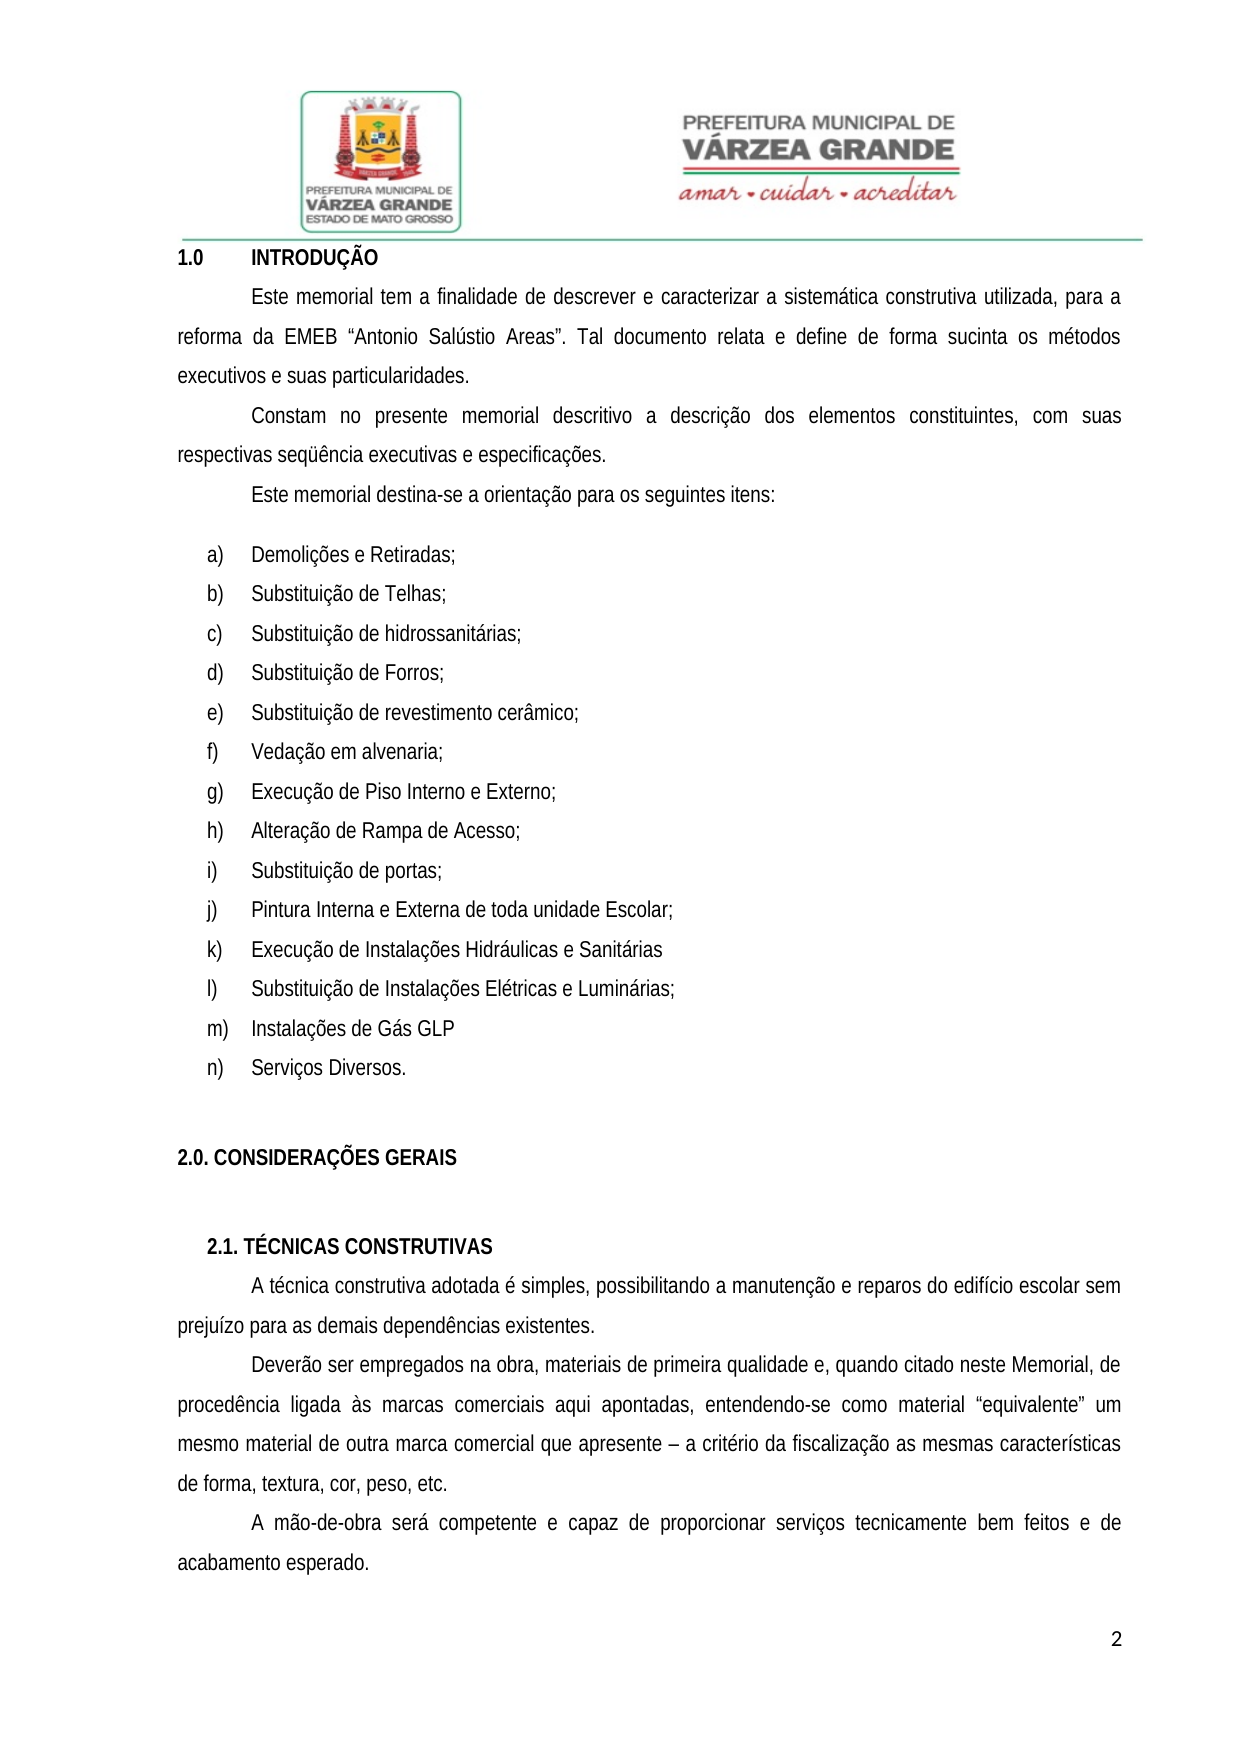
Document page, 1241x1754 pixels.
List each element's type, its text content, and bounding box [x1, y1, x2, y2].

list Demolições e Retiradas; [177, 541, 1122, 567]
subtitle 2.0. CONSIDERAÇÕES GERAIS [177, 1143, 1122, 1170]
list Vedação em alvenaria; [177, 738, 1122, 764]
list Substituição de hidrossanitárias; [177, 620, 1122, 646]
list Execução de Instalações Hidráulicas e Sanitárias [177, 936, 1122, 962]
list Execução de Piso Interno e Externo; [177, 778, 1122, 804]
list A técnica construtiva adotada é simples, possibilitando a manutenção e reparos do edifício escolar sem prejuízo para as demais dependências existentes. [177, 1272, 1122, 1338]
list Substituição de portas; [177, 857, 1122, 883]
list Deverão ser empregados na obra, materiais de primeira qualidade e, quando citado neste Memorial, de procedência ligada às marcas comerciais aqui apontadas, entendendo-se como material “equivalente” um mesmo material de outra marca comercial que apresente – a critério da fiscalização as mesmas características de forma, textura, cor, peso, etc. [177, 1351, 1122, 1496]
list Instalações de Gás GLP [177, 1014, 1122, 1041]
text Constam no presente memorial descritivo a descrição dos elementos constituintes, com suas respectivas seqüência executivas e especificações. [177, 402, 1122, 467]
list Alteração de Rampa de Acesso; [177, 817, 1122, 843]
list Substituição de Forros; [177, 659, 1122, 686]
text Este memorial destina-se a orientação para os seguintes itens: [177, 481, 1122, 507]
list A mão-de-obra será competente e capaz de proporcionar serviços tecnicamente bem feitos e de acabamento esperado. [177, 1509, 1122, 1575]
list Substituição de revestimento cerâmico; [177, 699, 1122, 725]
list Substituição de Telhas; [177, 580, 1122, 607]
text Este memorial tem a finalidade de descrever e caracterizar a sistemática construtiva utilizada, para a reforma da EMEB “Antonio Salústio Areas”. Tal documento relata e define de forma sucinta os métodos executivos e suas particularidades. [177, 283, 1122, 388]
subtitle INTRODUÇÃO [177, 244, 1122, 270]
list Substituição de Instalações Elétricas e Luminárias; [177, 975, 1122, 1001]
subtitle 2.1. TÉCNICAS CONSTRUTIVAS [177, 1233, 1122, 1259]
picture [177, 73, 1147, 244]
list Serviços Diversos. [177, 1054, 1122, 1080]
list Pintura Interna e Externa de toda unidade Escolar; [177, 896, 1122, 922]
